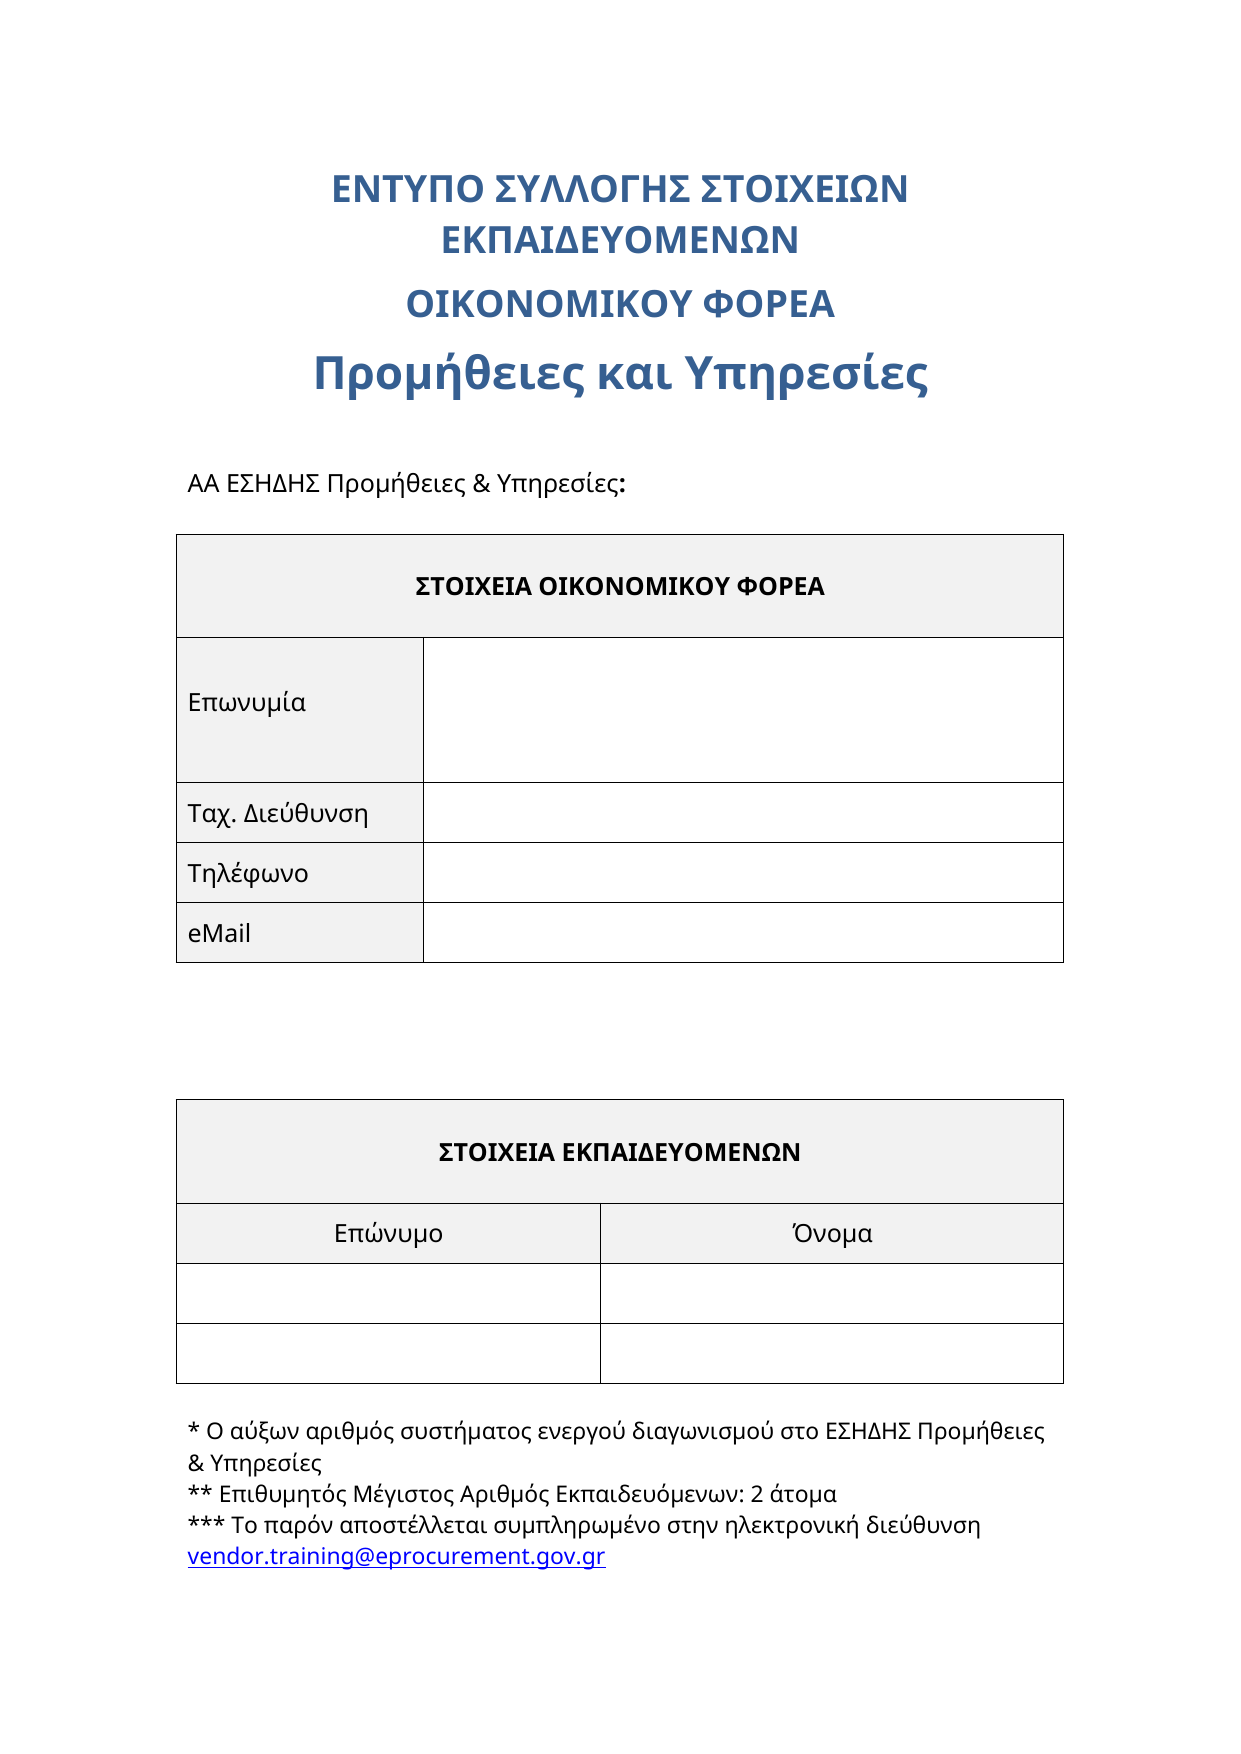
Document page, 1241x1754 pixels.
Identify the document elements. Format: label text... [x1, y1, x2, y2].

table_cell [424, 903, 1063, 962]
table_cell Ταχ. Διεύθυνση [177, 783, 423, 842]
subtitle Προμήθειες και Υπηρεσίες [187, 341, 1053, 403]
text ** Επιθυμητός Μέγιστος Αριθμός Εκπαιδευόμενων: 2 άτομα [187, 1478, 1053, 1509]
table_cell Επώνυμο [177, 1204, 600, 1263]
table_cell [601, 1264, 1063, 1323]
table_cell [424, 843, 1063, 902]
table_cell [424, 783, 1063, 842]
table_header ΣΤΟΙΧΕΙΑ ΟΙΚΟΝΟΜΙΚΟΥ ΦΟΡΕΑ [177, 535, 1063, 637]
text * Ο αύξων αριθμός συστήματος ενεργού διαγωνισμού στο ΕΣΗΔΗΣ Προμήθειες & Υπηρεσίες [187, 1415, 1053, 1478]
table_cell Όνομα [601, 1204, 1063, 1263]
text ΑΑ ΕΣΗΔΗΣ Προμήθειες & Υπηρεσίες: [187, 466, 1053, 499]
subtitle ΕΝΤΥΠΟ ΣΥΛΛΟΓΗΣ ΣΤΟΙΧΕΙΩΝ ΕΚΠΑΙΔΕΥΟΜΕΝΩΝ [187, 162, 1053, 264]
table_cell Επωνυμία [177, 638, 423, 782]
table_cell [424, 638, 1063, 782]
table_cell [177, 1324, 600, 1383]
subtitle ΟΙΚΟΝΟΜΙΚΟΥ ΦΟΡΕΑ [187, 277, 1053, 328]
table_cell [601, 1324, 1063, 1383]
table_cell [177, 1264, 600, 1323]
text vendor.training@eprocurement.gov.gr [187, 1540, 1053, 1571]
text *** Το παρόν αποστέλλεται συμπληρωμένο στην ηλεκτρονική διεύθυνση [187, 1509, 1053, 1540]
table_cell Τηλέφωνο [177, 843, 423, 902]
table_cell eMail [177, 903, 423, 962]
table_header ΣΤΟΙΧΕΙΑ ΕΚΠΑΙΔΕΥΟΜΕΝΩΝ [177, 1100, 1063, 1203]
